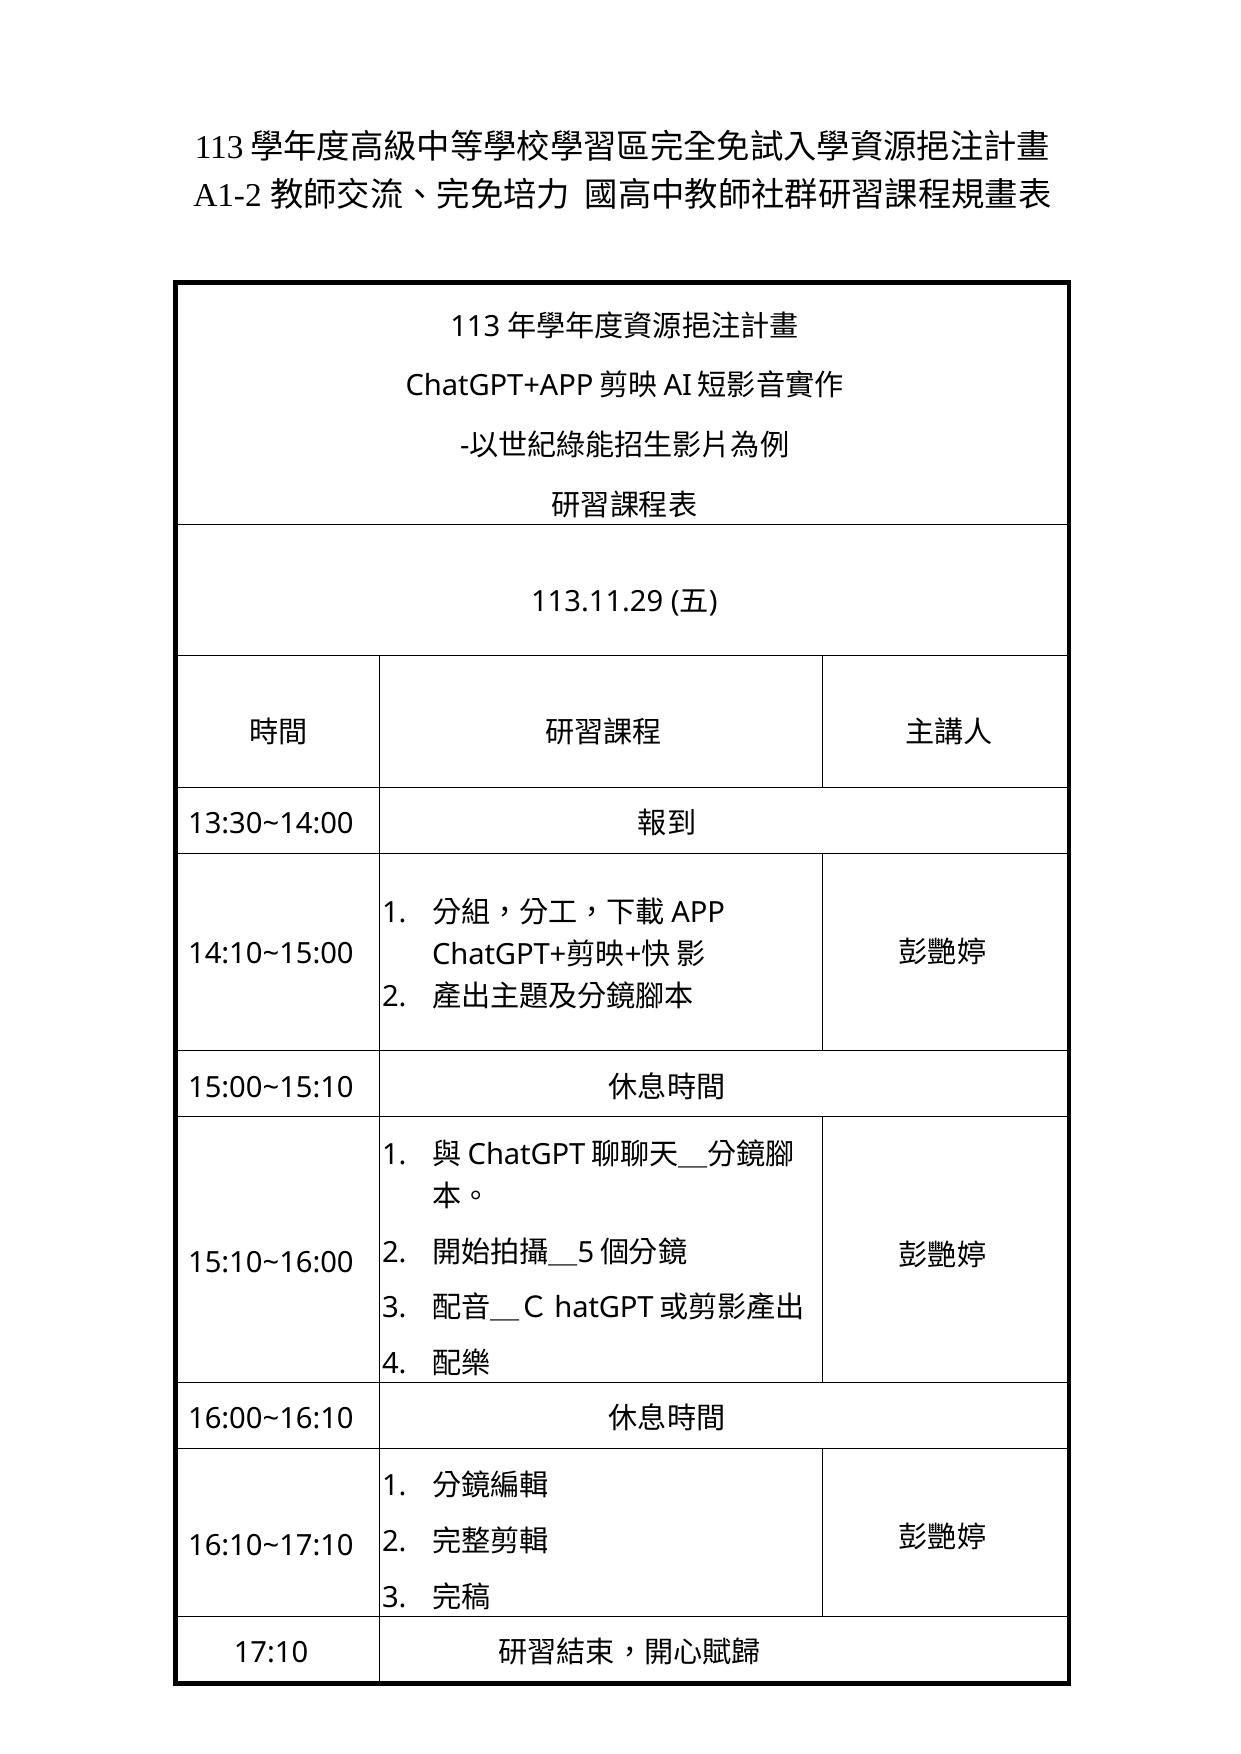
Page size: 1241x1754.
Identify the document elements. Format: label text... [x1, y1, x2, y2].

table_cell 彭艷婷 [823, 854, 1067, 1050]
table_cell 研習結束，開心賦歸 [380, 1617, 1067, 1681]
table_cell 休息時間 [380, 1051, 1067, 1116]
table_cell 研習課程 [380, 656, 822, 787]
table_cell 休息時間 [380, 1383, 1067, 1448]
table_cell 15:10~16:00 [178, 1117, 379, 1382]
table_cell 113.11.29 (五) [178, 525, 1067, 655]
text A1-2 教師交流、完免培力 國高中教師社群研習課程規畫表 [92, 168, 1153, 216]
table_cell 17:10 [178, 1617, 379, 1681]
table_cell 與 ChatGPT聊聊天＿分鏡腳本。 開始拍攝＿5個分鏡 配音＿ＣhatGPT或剪影產出 配樂 [380, 1117, 822, 1382]
table_cell 主講人 [823, 656, 1067, 787]
text 113學年度高級中等學校學習區完全免試入學資源挹注計畫 [92, 119, 1153, 168]
table_cell 分組，分工，下載 APP ChatGPT+剪映+快 影 產出主題及分鏡腳本 [380, 854, 822, 1050]
table_cell 彭艷婷 [823, 1117, 1067, 1382]
table_cell 報到 [380, 788, 1067, 852]
table_cell 彭艷婷 [823, 1449, 1067, 1616]
table_cell 13:30~14:00 [178, 788, 379, 852]
table_cell 15:00~15:10 [178, 1051, 379, 1116]
table_cell 14:10~15:00 [178, 854, 379, 1050]
table_header 113 年學年度資源挹注計畫 ChatGPT+APP剪映AI短影音實作 -以世紀綠能招生影片為例 研習課程表 [178, 285, 1067, 524]
table_cell 分鏡編輯 完整剪輯 完稿 [380, 1449, 822, 1616]
table_cell 16:10~17:10 [178, 1449, 379, 1616]
table_cell 時間 [178, 656, 379, 787]
table_cell 16:00~16:10 [178, 1383, 379, 1448]
